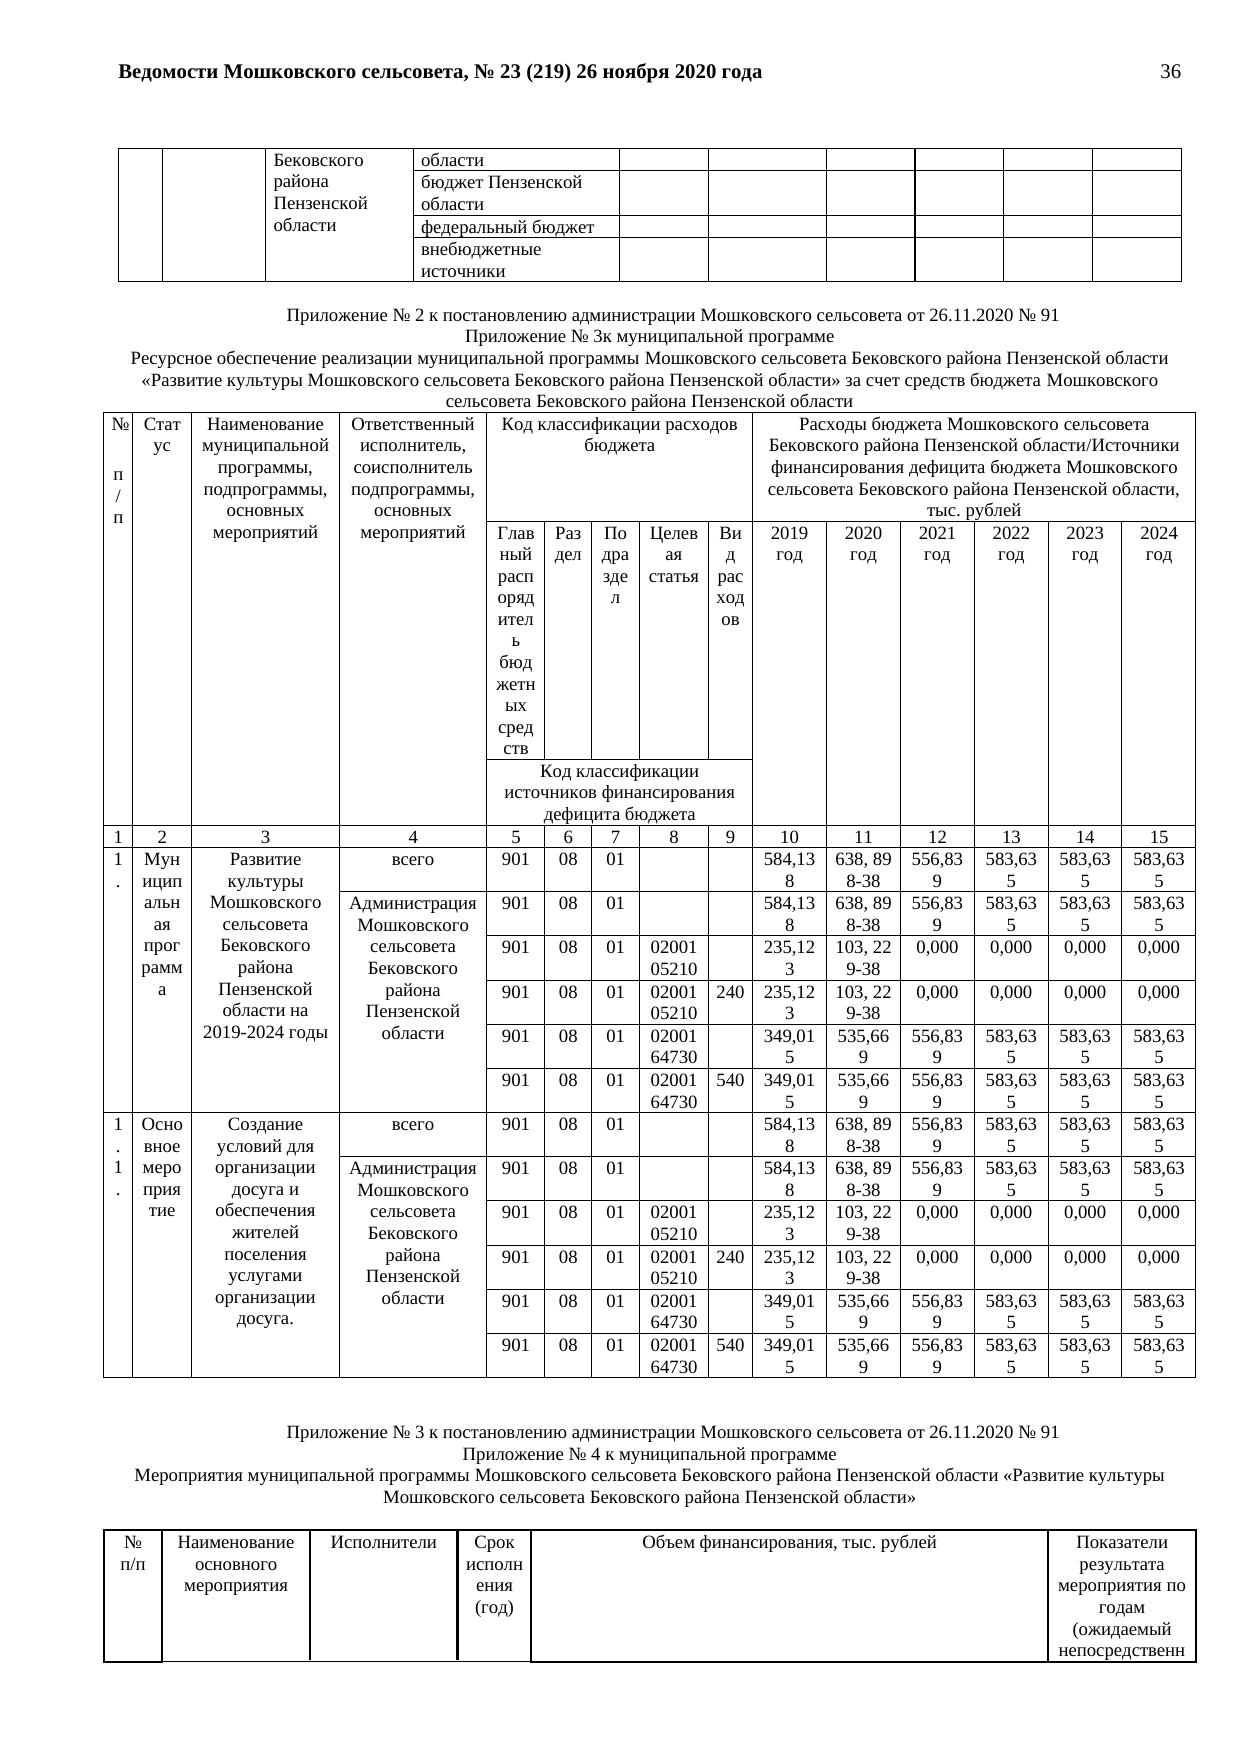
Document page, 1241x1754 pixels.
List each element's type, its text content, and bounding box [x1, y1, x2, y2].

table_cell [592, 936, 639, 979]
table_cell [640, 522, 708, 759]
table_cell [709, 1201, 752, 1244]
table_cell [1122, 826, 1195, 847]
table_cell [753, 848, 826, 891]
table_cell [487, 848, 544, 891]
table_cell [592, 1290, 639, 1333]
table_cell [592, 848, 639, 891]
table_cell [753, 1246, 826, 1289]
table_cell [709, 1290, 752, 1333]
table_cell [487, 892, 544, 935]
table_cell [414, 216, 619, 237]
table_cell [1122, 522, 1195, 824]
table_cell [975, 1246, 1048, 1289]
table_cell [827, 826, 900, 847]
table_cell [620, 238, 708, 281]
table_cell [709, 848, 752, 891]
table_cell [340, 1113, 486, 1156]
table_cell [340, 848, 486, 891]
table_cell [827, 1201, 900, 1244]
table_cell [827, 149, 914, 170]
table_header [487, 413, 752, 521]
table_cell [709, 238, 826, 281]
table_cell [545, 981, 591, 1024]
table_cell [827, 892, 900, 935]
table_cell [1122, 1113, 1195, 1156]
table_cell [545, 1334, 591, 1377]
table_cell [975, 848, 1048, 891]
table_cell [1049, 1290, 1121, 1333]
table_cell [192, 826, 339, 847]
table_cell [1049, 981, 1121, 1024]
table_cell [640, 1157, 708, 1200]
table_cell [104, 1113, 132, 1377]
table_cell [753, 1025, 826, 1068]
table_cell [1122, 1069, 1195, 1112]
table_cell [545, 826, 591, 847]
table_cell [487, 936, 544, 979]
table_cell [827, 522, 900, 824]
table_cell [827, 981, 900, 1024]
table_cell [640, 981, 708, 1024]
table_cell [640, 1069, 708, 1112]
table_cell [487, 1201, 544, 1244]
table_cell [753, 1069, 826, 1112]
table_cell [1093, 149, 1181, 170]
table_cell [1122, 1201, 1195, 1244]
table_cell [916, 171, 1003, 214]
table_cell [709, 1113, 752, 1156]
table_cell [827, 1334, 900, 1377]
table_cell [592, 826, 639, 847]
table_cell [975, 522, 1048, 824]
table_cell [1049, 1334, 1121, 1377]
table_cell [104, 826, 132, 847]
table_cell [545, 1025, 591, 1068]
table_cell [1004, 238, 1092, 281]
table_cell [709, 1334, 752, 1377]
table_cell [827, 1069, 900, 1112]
text Приложение № 4 к муниципальной программе [118, 1443, 1181, 1464]
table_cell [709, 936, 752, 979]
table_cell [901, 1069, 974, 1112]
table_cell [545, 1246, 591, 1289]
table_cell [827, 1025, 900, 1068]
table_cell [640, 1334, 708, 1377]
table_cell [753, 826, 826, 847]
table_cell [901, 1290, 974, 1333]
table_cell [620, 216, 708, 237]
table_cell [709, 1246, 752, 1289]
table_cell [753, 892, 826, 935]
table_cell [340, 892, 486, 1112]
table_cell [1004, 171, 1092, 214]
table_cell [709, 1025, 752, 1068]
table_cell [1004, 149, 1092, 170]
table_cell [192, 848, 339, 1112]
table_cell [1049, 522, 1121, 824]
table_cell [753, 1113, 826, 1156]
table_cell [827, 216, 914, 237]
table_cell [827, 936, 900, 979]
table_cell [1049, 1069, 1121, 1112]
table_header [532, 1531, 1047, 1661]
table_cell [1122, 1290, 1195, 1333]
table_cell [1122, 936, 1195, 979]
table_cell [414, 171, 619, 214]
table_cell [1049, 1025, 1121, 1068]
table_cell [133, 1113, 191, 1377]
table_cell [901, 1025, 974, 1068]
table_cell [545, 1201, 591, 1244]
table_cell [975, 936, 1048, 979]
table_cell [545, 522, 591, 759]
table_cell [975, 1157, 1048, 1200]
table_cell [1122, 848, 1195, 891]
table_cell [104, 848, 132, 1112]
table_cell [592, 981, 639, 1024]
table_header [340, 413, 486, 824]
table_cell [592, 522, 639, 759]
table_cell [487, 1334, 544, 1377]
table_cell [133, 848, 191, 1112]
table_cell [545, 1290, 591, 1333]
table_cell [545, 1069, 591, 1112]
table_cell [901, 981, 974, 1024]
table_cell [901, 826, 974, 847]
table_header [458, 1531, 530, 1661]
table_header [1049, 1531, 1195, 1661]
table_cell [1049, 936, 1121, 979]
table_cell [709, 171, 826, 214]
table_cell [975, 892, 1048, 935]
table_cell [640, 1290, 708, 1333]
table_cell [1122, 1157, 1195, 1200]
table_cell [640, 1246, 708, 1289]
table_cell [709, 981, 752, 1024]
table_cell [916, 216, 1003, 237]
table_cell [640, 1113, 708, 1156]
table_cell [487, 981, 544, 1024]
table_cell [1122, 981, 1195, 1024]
text Приложение № 2 к постановлению администрации Мошковского сельсовета от 26.11.2020 № 91 [162, 304, 1184, 325]
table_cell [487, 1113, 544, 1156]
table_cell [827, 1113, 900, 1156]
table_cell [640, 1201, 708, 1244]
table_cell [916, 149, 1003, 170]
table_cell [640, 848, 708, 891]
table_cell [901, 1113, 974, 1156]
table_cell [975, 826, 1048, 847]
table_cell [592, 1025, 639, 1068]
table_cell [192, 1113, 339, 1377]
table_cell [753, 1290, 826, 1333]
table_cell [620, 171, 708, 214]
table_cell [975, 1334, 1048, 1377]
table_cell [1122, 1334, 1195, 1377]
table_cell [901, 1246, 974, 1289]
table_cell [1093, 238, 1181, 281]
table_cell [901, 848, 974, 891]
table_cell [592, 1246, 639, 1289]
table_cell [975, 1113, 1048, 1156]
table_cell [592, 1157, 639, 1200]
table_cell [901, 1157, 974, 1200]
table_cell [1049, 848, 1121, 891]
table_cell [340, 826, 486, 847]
text Мероприятия муниципальной программы Мошковского сельсовета Бековского района Пензенской области «Развитие культуры Мошковского сельсовета Бековского района Пензенской области» [118, 1464, 1181, 1507]
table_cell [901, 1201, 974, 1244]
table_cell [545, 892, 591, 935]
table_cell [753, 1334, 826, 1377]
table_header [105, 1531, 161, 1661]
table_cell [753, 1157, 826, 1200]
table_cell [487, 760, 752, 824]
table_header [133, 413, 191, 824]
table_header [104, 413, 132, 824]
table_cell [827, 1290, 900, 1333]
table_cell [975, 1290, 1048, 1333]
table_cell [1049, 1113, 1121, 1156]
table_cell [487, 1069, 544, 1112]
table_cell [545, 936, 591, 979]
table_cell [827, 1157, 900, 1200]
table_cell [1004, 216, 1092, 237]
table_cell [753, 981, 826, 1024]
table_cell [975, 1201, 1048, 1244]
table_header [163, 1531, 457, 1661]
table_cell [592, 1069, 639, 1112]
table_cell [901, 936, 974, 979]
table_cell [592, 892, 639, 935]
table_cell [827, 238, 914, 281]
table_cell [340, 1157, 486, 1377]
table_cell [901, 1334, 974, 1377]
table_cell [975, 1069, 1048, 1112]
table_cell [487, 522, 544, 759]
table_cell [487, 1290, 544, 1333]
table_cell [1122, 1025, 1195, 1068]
text Ресурсное обеспечение реализации муниципальной программы Мошковского сельсовета Бековского района Пензенской области «Развитие культуры Мошковского сельсовета Бековского района Пензенской области» за счет средств бюджета Мошковского сельсовета Бековского района Пензенской области [118, 347, 1181, 412]
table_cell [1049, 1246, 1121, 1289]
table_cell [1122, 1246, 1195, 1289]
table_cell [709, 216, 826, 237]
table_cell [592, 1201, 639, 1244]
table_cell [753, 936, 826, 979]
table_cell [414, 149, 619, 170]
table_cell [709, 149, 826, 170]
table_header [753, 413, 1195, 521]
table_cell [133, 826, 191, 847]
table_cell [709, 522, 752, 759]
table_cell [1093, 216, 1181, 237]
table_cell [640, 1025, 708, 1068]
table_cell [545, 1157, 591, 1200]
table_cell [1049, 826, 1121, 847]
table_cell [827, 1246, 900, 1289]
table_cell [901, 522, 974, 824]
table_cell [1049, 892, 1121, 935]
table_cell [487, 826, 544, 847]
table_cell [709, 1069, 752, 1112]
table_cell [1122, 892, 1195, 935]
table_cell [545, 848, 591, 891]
text Приложение № 3к муниципальной программе [118, 325, 1181, 347]
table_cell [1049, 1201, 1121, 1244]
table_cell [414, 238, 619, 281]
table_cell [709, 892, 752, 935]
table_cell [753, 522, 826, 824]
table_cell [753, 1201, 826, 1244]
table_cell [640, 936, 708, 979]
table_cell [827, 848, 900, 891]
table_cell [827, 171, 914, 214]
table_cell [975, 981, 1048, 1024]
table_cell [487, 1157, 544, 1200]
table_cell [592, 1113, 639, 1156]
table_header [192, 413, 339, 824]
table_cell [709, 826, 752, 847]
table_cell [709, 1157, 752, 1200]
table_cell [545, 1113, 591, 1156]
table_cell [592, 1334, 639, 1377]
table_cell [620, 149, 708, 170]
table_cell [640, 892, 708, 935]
text Приложение № 3 к постановлению администрации Мошковского сельсовета от 26.11.2020 № 91 [162, 1421, 1184, 1443]
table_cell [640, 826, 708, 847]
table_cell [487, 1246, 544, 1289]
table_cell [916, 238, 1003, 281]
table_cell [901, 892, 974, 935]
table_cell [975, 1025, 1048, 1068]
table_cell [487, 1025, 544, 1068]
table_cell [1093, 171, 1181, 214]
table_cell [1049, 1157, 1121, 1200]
